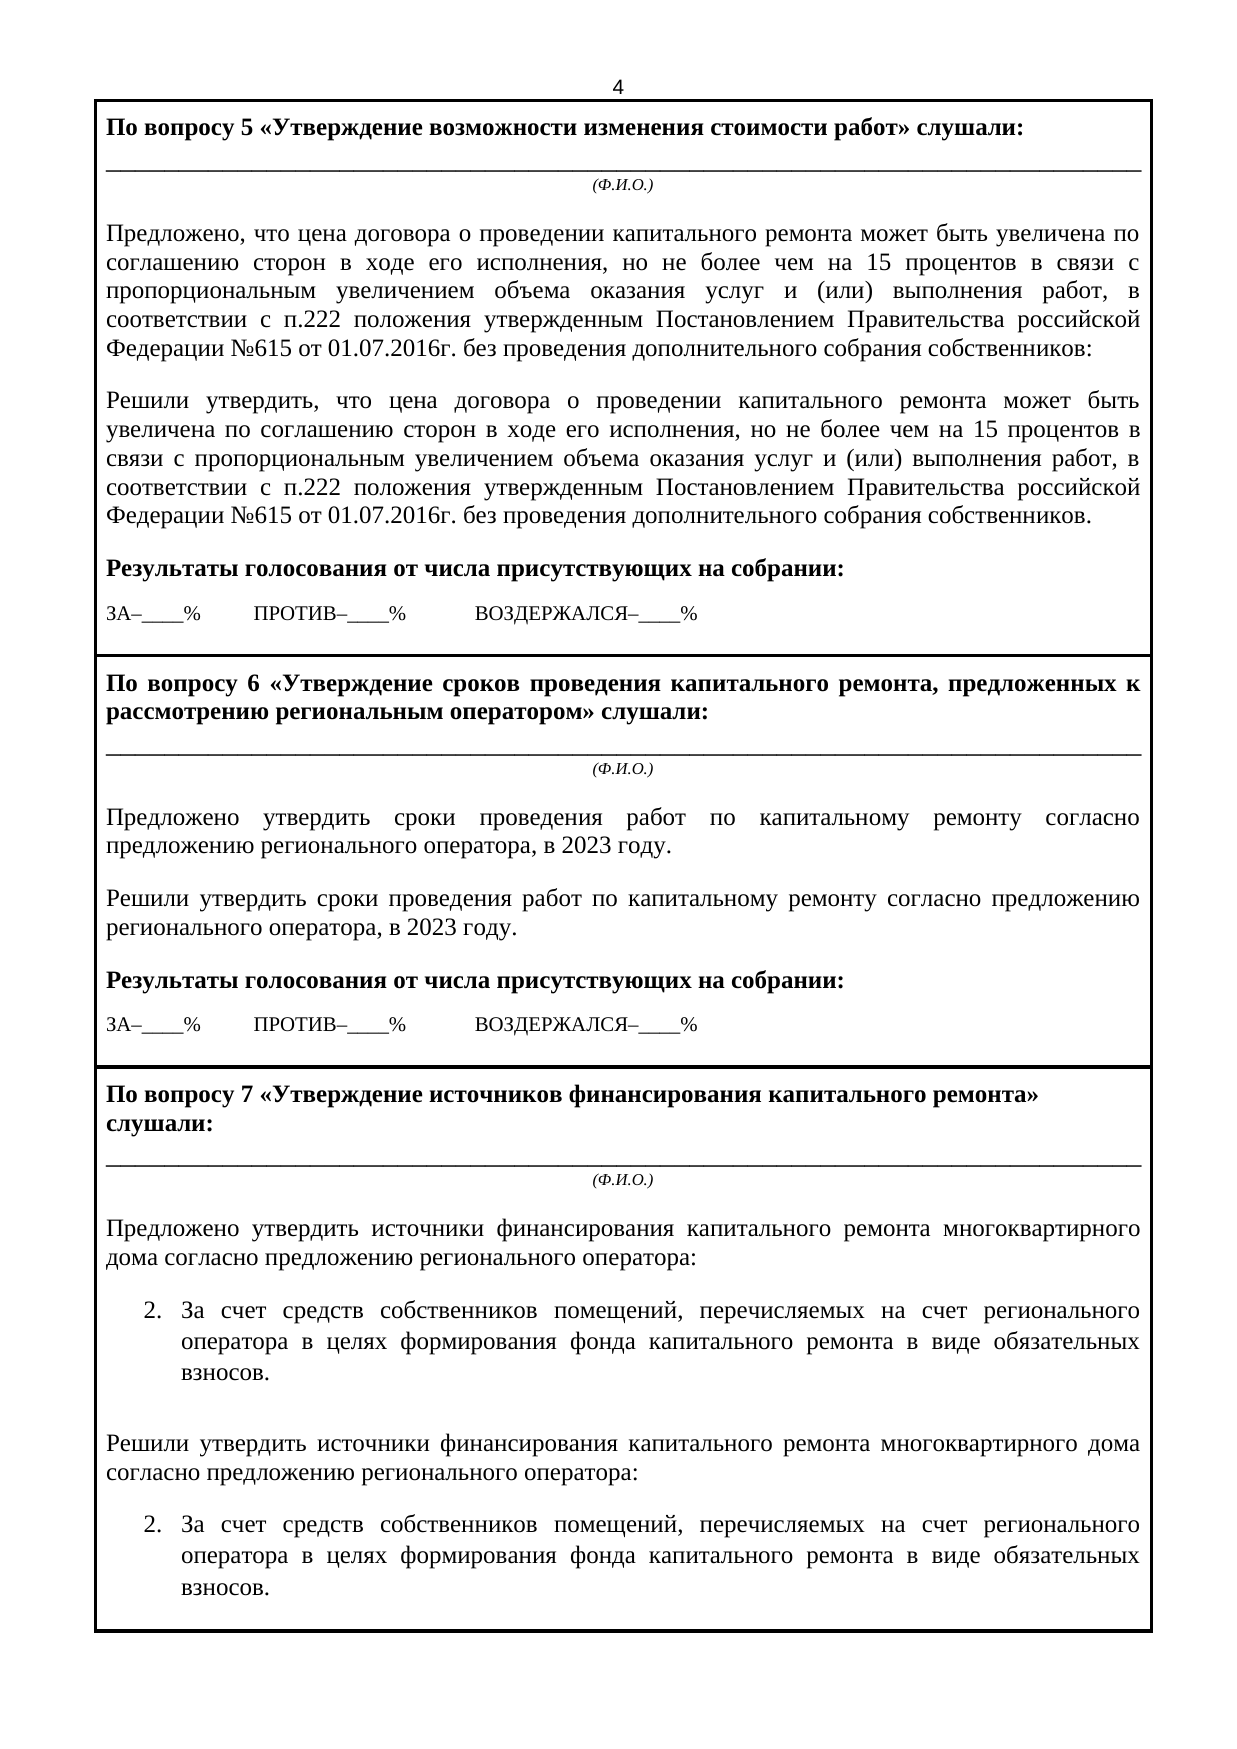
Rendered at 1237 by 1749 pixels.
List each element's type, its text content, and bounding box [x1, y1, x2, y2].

table_cell По вопросу 6 «Утверждение сроков проведения капитального ремонта, предложенных к рассмотрению региональным оператором» слушали: _______________________________________________________________________ (Ф.И.О.) [97, 657, 1150, 788]
table_cell Предложено, что цена договора о проведении капитального ремонта может быть увеличена по соглашению сторон в ходе его исполнения, но не более чем на 15 процентов в связи с пропорциональным увеличением объема оказания услуг и (или) выполнения работ, в соответствии с п.222 положения утвержденным Постановлением Правительства российской Федерации №615 от 01.07.2016г. без проведения дополнительного собрания собственников: [97, 208, 1150, 372]
table_cell Решили утвердить, что цена договора о проведении капитального ремонта может быть увеличена по соглашению сторон в ходе его исполнения, но не более чем на 15 процентов в связи с пропорциональным увеличением объема оказания услуг и (или) выполнения работ, в соответствии с п.222 положения утвержденным Постановлением Правительства российской Федерации №615 от 01.07.2016г. без проведения дополнительного собрания собственников. Результаты голосования от числа присутствующих на собрании: ЗА–____% ПРОТИВ–____% ВОЗДЕРЖАЛСЯ–____% [97, 375, 1150, 654]
table_cell Предложено утвердить источники финансирования капитального ремонта многоквартирного дома согласно предложению регионального оператора: За счет средств собственников помещений, перечисляемых на счет регионального оператора в целях формирования фонда капитального ремонта в виде обязательных взносов. [97, 1203, 1150, 1414]
table_cell Решили утвердить сроки проведения работ по капитальному ремонту согласно предложению регионального оператора, в 2023 году. Результаты голосования от числа присутствующих на собрании: ЗА–____% ПРОТИВ–____% ВОЗДЕРЖАЛСЯ–____% [97, 873, 1150, 1065]
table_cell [97, 1418, 1150, 1629]
table_cell Предложено утвердить сроки проведения работ по капитальному ремонту согласно предложению регионального оператора, в 2023 году. [97, 791, 1150, 870]
table_cell По вопросу 7 «Утверждение источников финансирования капитального ремонта» слушали: _______________________________________________________________________ (Ф.И.О.) [97, 1069, 1150, 1199]
table_cell По вопросу 5 «Утверждение возможности изменения стоимости работ» слушали: _______________________________________________________________________ (Ф.И.О.) [97, 102, 1150, 204]
